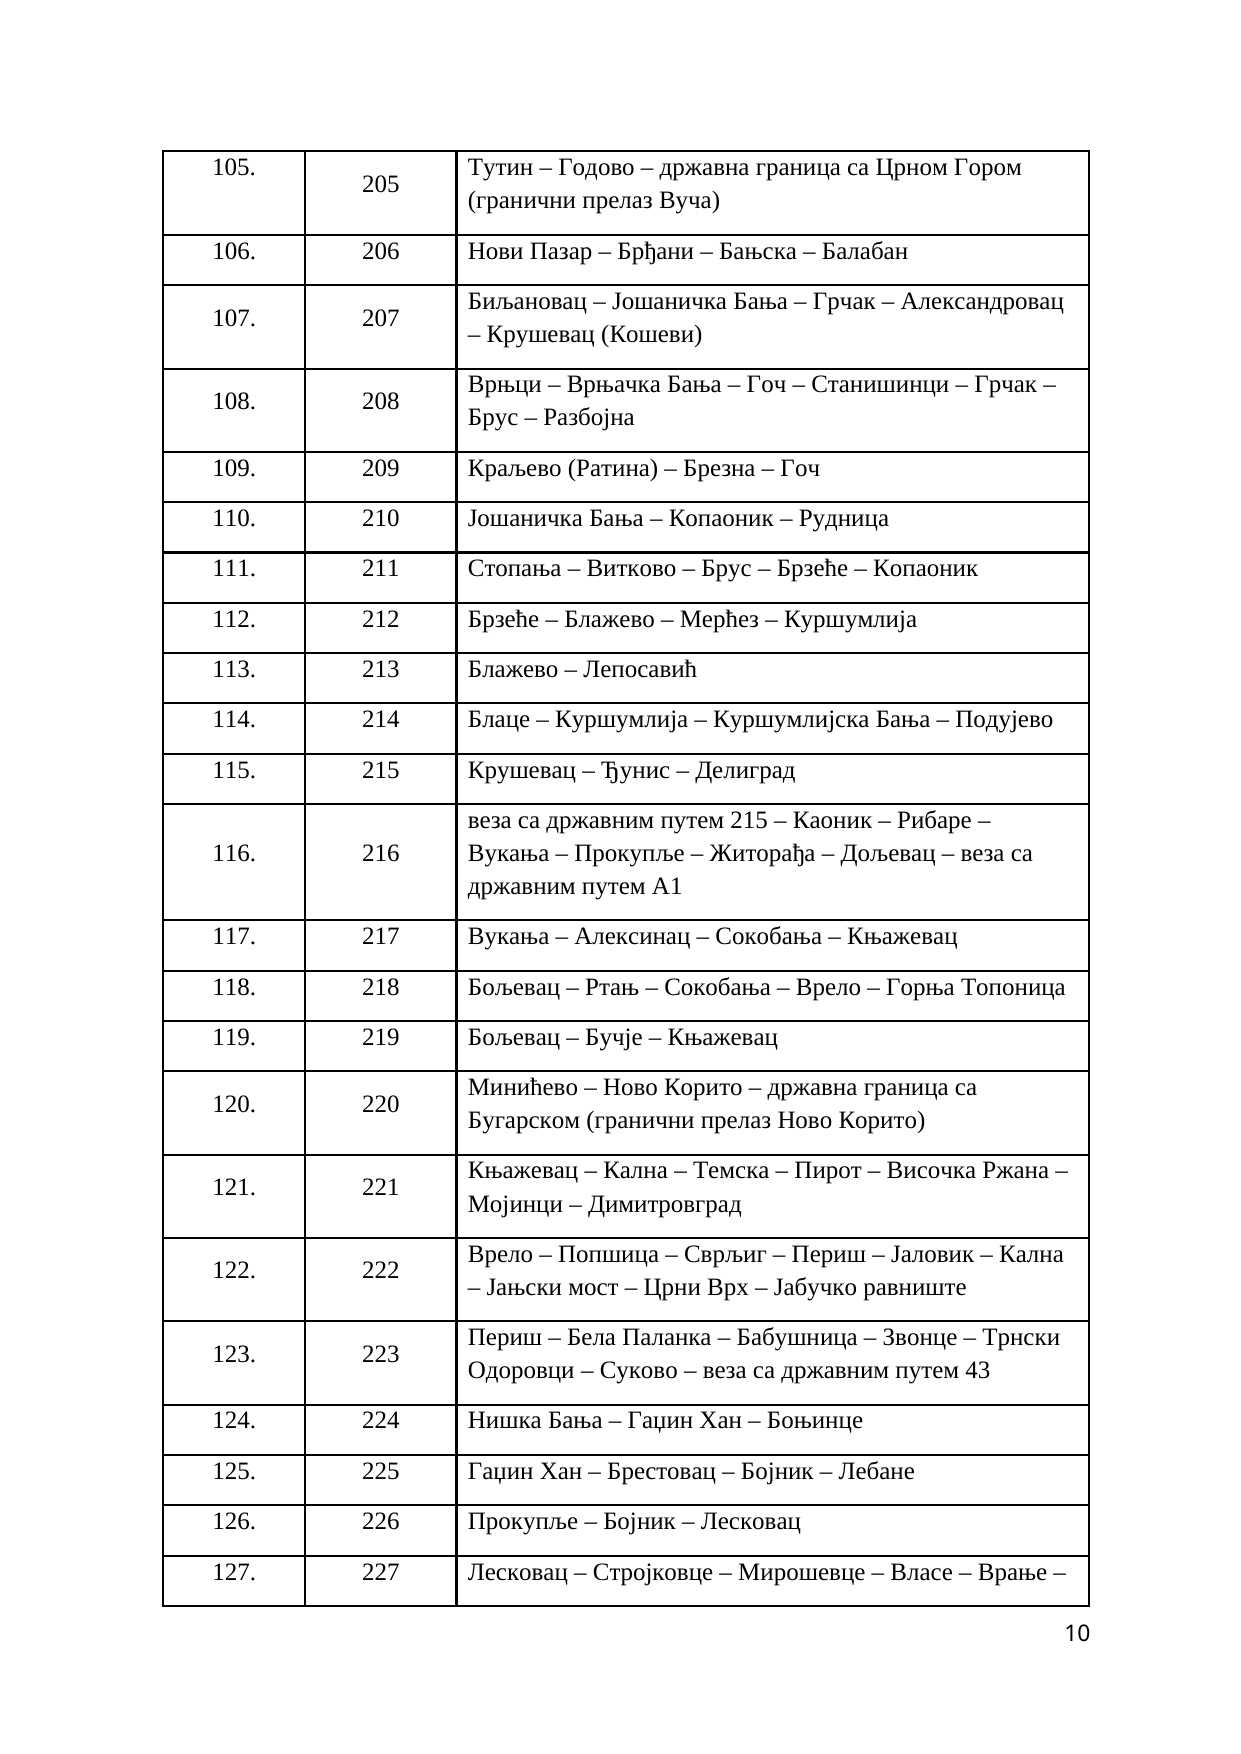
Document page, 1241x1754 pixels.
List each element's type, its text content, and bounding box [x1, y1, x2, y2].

table_cell Биљановац – Јошаничка Бања – Грчак – Александровац – Крушевац (Кошеви) [458, 286, 1088, 367]
table_cell веза са државним путем 215 – Каоник – Рибаре – Вукања – Прокупље – Житорађа – Дољевац – веза са државним путем А1 [458, 805, 1088, 919]
table_cell 214 [306, 704, 455, 753]
table_cell 211 [306, 554, 455, 602]
table_cell 218 [306, 972, 455, 1020]
table_cell Периш – Бела Паланка – Бабушница – Звонце – Трнски Одоровци – Суково – веза са државним путем 43 [458, 1322, 1088, 1403]
table_cell Вукања – Алексинац – Сокобања – Књажевац [458, 921, 1088, 969]
table_cell 215 [306, 755, 455, 803]
table_cell 108. [164, 370, 304, 451]
table_cell 221 [306, 1156, 455, 1237]
table_cell 115. [164, 755, 304, 803]
table_cell 126. [164, 1506, 304, 1554]
table_cell 224 [306, 1406, 455, 1454]
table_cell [458, 1557, 1088, 1605]
table_cell 117. [164, 921, 304, 969]
table_cell 118. [164, 972, 304, 1020]
table_cell Бољевац – Бучје – Књажевац [458, 1022, 1088, 1070]
table_cell Стопања – Витково – Брус – Брзеће – Копаоник [458, 554, 1088, 602]
table_cell Минићево – Ново Корито – државна граница са Бугарском (гранични прелаз Ново Корито) [458, 1072, 1088, 1153]
table_cell 109. [164, 453, 304, 501]
table_cell Тутин – Годово – државна граница са Црном Гором (гранични прелаз Вуча) [458, 152, 1088, 234]
table_cell Брзеће – Блажево – Мерћез – Куршумлија [458, 604, 1088, 652]
table_cell 121. [164, 1156, 304, 1237]
table_cell 227 [306, 1557, 455, 1605]
table_cell 206 [306, 236, 455, 284]
table_cell 226 [306, 1506, 455, 1554]
table_cell 124. [164, 1406, 304, 1454]
table_cell Гаџин Хан – Брестовац – Бојник – Лебане [458, 1456, 1088, 1504]
table_cell 220 [306, 1072, 455, 1153]
table_cell 225 [306, 1456, 455, 1504]
table_cell 113. [164, 654, 304, 702]
table_cell 223 [306, 1322, 455, 1403]
table_cell 213 [306, 654, 455, 702]
table_cell Крушевац – Ђунис – Делиград [458, 755, 1088, 803]
table_cell 112. [164, 604, 304, 652]
table_cell 106. [164, 236, 304, 284]
table_cell 222 [306, 1239, 455, 1320]
table_cell Краљево (Ратина) – Брезна – Гоч [458, 453, 1088, 501]
table_cell 123. [164, 1322, 304, 1403]
table_cell 209 [306, 453, 455, 501]
table_cell [164, 152, 304, 234]
table_cell 116. [164, 805, 304, 919]
table_cell Врело – Попшица – Сврљиг – Периш – Јаловик – Кална – Јањски мост – Црни Врх – Јабучко равниште [458, 1239, 1088, 1320]
table_cell 216 [306, 805, 455, 919]
table_cell 120. [164, 1072, 304, 1153]
table_cell 208 [306, 370, 455, 451]
table_cell Нишка Бања – Гаџин Хан – Боњинце [458, 1406, 1088, 1454]
table_cell 127. [164, 1557, 304, 1605]
table_cell 122. [164, 1239, 304, 1320]
table_cell 107. [164, 286, 304, 367]
table_cell 119. [164, 1022, 304, 1070]
table_cell Књажевац – Кална – Темска – Пирот – Височка Ржана – Мојинци – Димитровград [458, 1156, 1088, 1237]
table_cell 114. [164, 704, 304, 753]
table_cell 217 [306, 921, 455, 969]
table_cell Блажево – Лепосавић [458, 654, 1088, 702]
table_cell 212 [306, 604, 455, 652]
table_cell 207 [306, 286, 455, 367]
table_cell 210 [306, 503, 455, 551]
table_cell 205 [306, 152, 455, 234]
table_cell 125. [164, 1456, 304, 1504]
table_cell 110. [164, 503, 304, 551]
table_cell Прокупље – Бојник – Лесковац [458, 1506, 1088, 1554]
table_cell Нови Пазар – Брђани – Бањска – Балабан [458, 236, 1088, 284]
table_cell 111. [164, 554, 304, 602]
table_cell Јошаничка Бања – Копаоник – Рудница [458, 503, 1088, 551]
table_cell Врњци – Врњачка Бања – Гоч – Станишинци – Грчак – Брус – Разбојна [458, 370, 1088, 451]
table_cell Бољевац – Ртањ – Сокобања – Врело – Горња Топоница [458, 972, 1088, 1020]
table_cell 219 [306, 1022, 455, 1070]
table_cell Блаце – Куршумлија – Куршумлијска Бања – Подујево [458, 704, 1088, 753]
